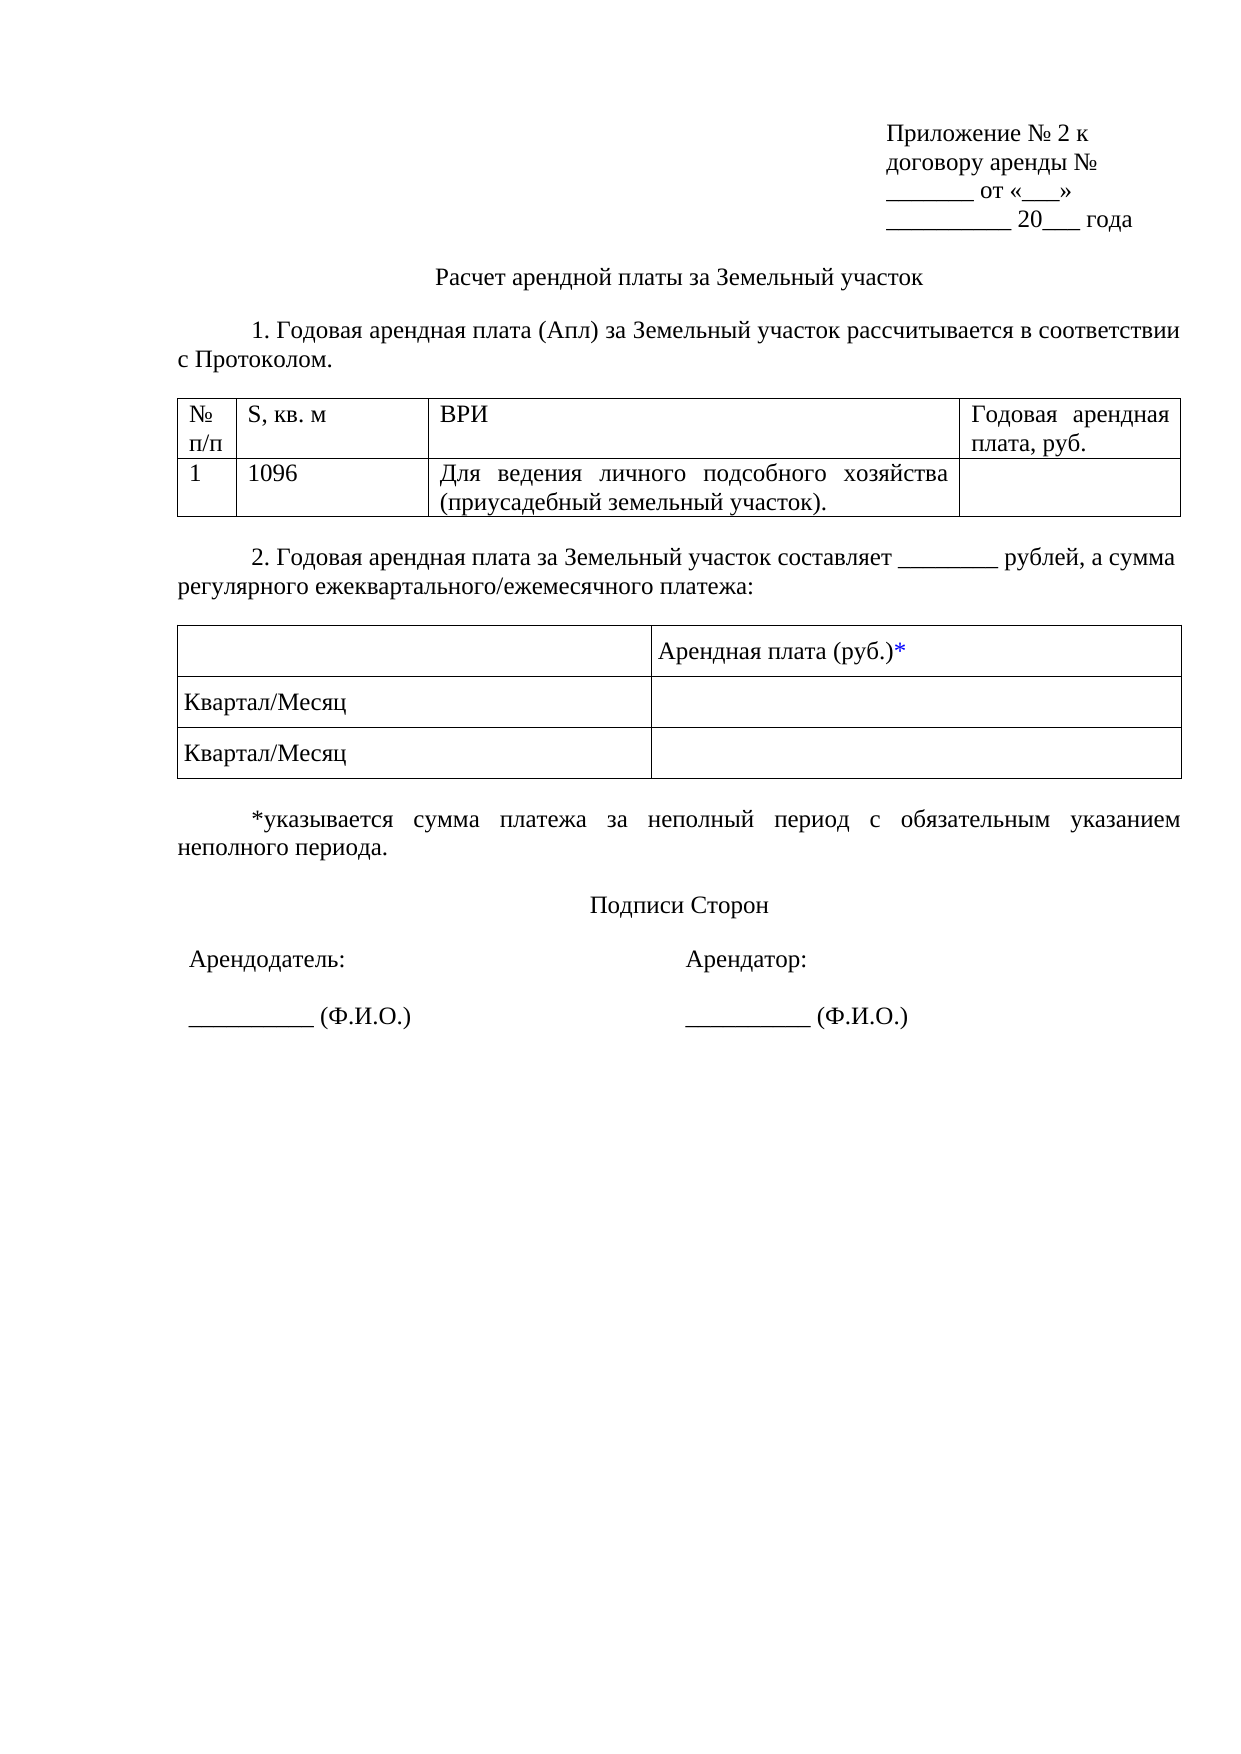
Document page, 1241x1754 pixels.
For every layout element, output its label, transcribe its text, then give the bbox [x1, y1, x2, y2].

table_cell __________ (Ф.И.О.) [177, 1001, 674, 1030]
text Расчет арендной платы за Земельный участок [177, 262, 1181, 291]
table_cell Квартал/Месяц [178, 677, 651, 727]
table_header Арендатор: [674, 944, 1171, 1001]
text 2. Годовая арендная плата за Земельный участок составляет ________ рублей, а сумма регулярного ежеквартального/ежемесячного платежа: [177, 542, 1181, 599]
table_cell Квартал/Месяц [178, 728, 651, 778]
table_header Годовая арендная плата, руб. [960, 399, 1180, 457]
table_cell [652, 677, 1181, 727]
text Приложение № 2 к договору аренды № _______ от «___» __________ 20___ года [886, 118, 1181, 233]
text *указывается сумма платежа за неполный период с обязательным указанием неполного периода. [177, 804, 1181, 861]
table_cell 1096 [237, 459, 428, 516]
table_cell __________ (Ф.И.О.) [674, 1001, 1171, 1030]
table_header № п/п [178, 399, 236, 457]
table_cell Для ведения личного подсобного хозяйства (приусадебный земельный участок). [429, 459, 959, 516]
table_header S, кв. м [237, 399, 428, 457]
table_cell [960, 459, 1180, 516]
table_header Арендодатель: [177, 944, 674, 1001]
table_cell [652, 728, 1181, 778]
table_cell 1 [178, 459, 236, 516]
text 1. Годовая арендная плата (Апл) за Земельный участок рассчитывается в соответствии с Протоколом. [177, 316, 1181, 373]
text Подписи Сторон [177, 890, 1181, 919]
table_header ВРИ [429, 399, 959, 457]
table_header Арендная плата (руб.)* [652, 626, 1181, 676]
table_header [178, 626, 651, 676]
